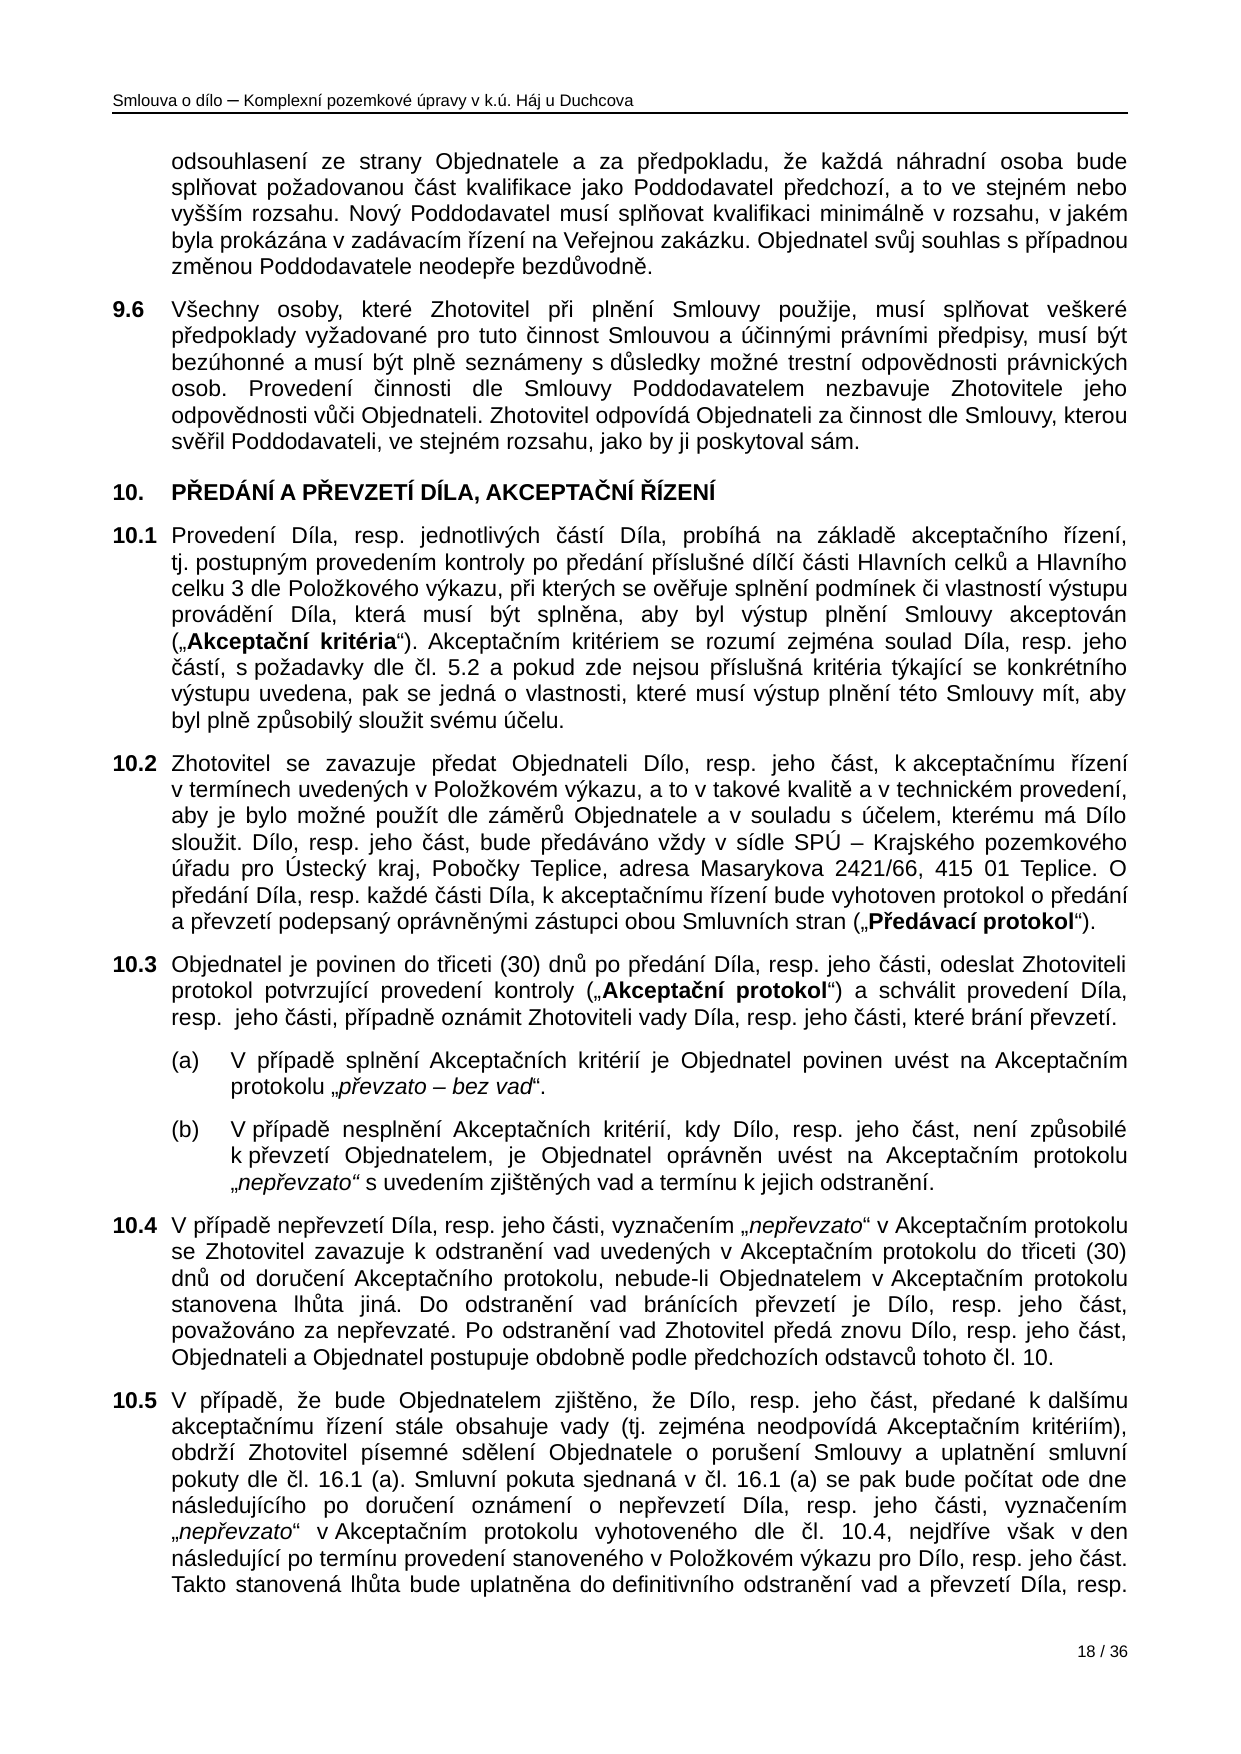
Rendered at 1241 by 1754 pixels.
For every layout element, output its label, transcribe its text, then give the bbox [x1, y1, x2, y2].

text Všechny osoby, které Zhotovitel při plnění Smlouvy použije, musí splňovat veškeré předpoklady vyžadované pro tuto činnost Smlouvou a účinnými právními předpisy, musí být bezúhonné a musí být plně seznámeny s důsledky možné trestní odpovědnosti právnických osob. Provedení činnosti dle Smlouvy Poddodavatelem nezbavuje Zhotovitele jeho odpovědnosti vůči Objednateli. Zhotovitel odpovídá Objednateli za činnost dle Smlouvy, kterou svěřil Poddodavateli, ve stejném rozsahu, jako by ji poskytoval sám. [112, 296, 1128, 454]
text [112, 148, 1128, 279]
text Objednatel je povinen do třiceti (30) dnů po předání Díla, resp. jeho části, odeslat Zhotoviteli protokol potvrzující provedení kontroly („Akceptační protokol“) a schválit provedení Díla, resp. jeho části, případně oznámit Zhotoviteli vady Díla, resp. jeho části, které brání převzetí. [112, 951, 1128, 1030]
text Provedení Díla, resp. jednotlivých částí Díla, probíhá na základě akceptačního řízení, tj. postupným provedením kontroly po předání příslušné dílčí části Hlavních celků a Hlavního celku 3 dle Položkového výkazu, při kterých se ověřuje splnění podmínek či vlastností výstupu provádění Díla, která musí být splněna, aby byl výstup plnění Smlouvy akceptován („Akceptační kritéria“). Akceptačním kritériem se rozumí zejména soulad Díla, resp. jeho částí, s požadavky dle čl. 5.2 a pokud zde nejsou příslušná kritéria týkající se konkrétního výstupu uvedena, pak se jedná o vlastnosti, které musí výstup plnění této Smlouvy mít, aby byl plně způsobilý sloužit svému účelu. [112, 522, 1128, 733]
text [112, 1387, 1128, 1597]
text Zhotovitel se zavazuje předat Objednateli Dílo, resp. jeho část, k akceptačnímu řízení v termínech uvedených v Položkovém výkazu, a to v takové kvalitě a v technickém provedení, aby je bylo možné použít dle záměrů Objednatele a v souladu s účelem, kterému má Dílo sloužit. Dílo, resp. jeho část, bude předáváno vždy v sídle SPÚ – Krajského pozemkového úřadu pro Ústecký kraj, Pobočky Teplice, adresa Masarykova 2421/66, 415 01 Teplice. O předání Díla, resp. každé části Díla, k akceptačnímu řízení bude vyhotoven protokol o předání a převzetí podepsaný oprávněnými zástupci obou Smluvních stran („Předávací protokol“). [112, 750, 1128, 934]
text Předání a převzetí Díla, Akceptační řízení [112, 479, 1128, 506]
text V případě nepřevzetí Díla, resp. jeho části, vyznačením „nepřevzato“ v Akceptačním protokolu se Zhotovitel zavazuje k odstranění vad uvedených v Akceptačním protokolu do třiceti (30) dnů od doručení Akceptačního protokolu, nebude-li Objednatelem v Akceptačním protokolu stanovena lhůta jiná. Do odstranění vad bránících převzetí je Dílo, resp. jeho část, považováno za nepřevzaté. Po odstranění vad Zhotovitel předá znovu Dílo, resp. jeho část, Objednateli a Objednatel postupuje obdobně podle předchozích odstavců tohoto čl. 10. [112, 1212, 1128, 1370]
list V případě nesplnění Akceptačních kritérií, kdy Dílo, resp. jeho část, není způsobilé k převzetí Objednatelem, je Objednatel oprávněn uvést na Akceptačním protokolu „nepřevzato“ s uvedením zjištěných vad a termínu k jejich odstranění. [171, 1116, 1128, 1195]
list V případě splnění Akceptačních kritérií je Objednatel povinen uvést na Akceptačním protokolu „převzato – bez vad“. [171, 1047, 1128, 1099]
